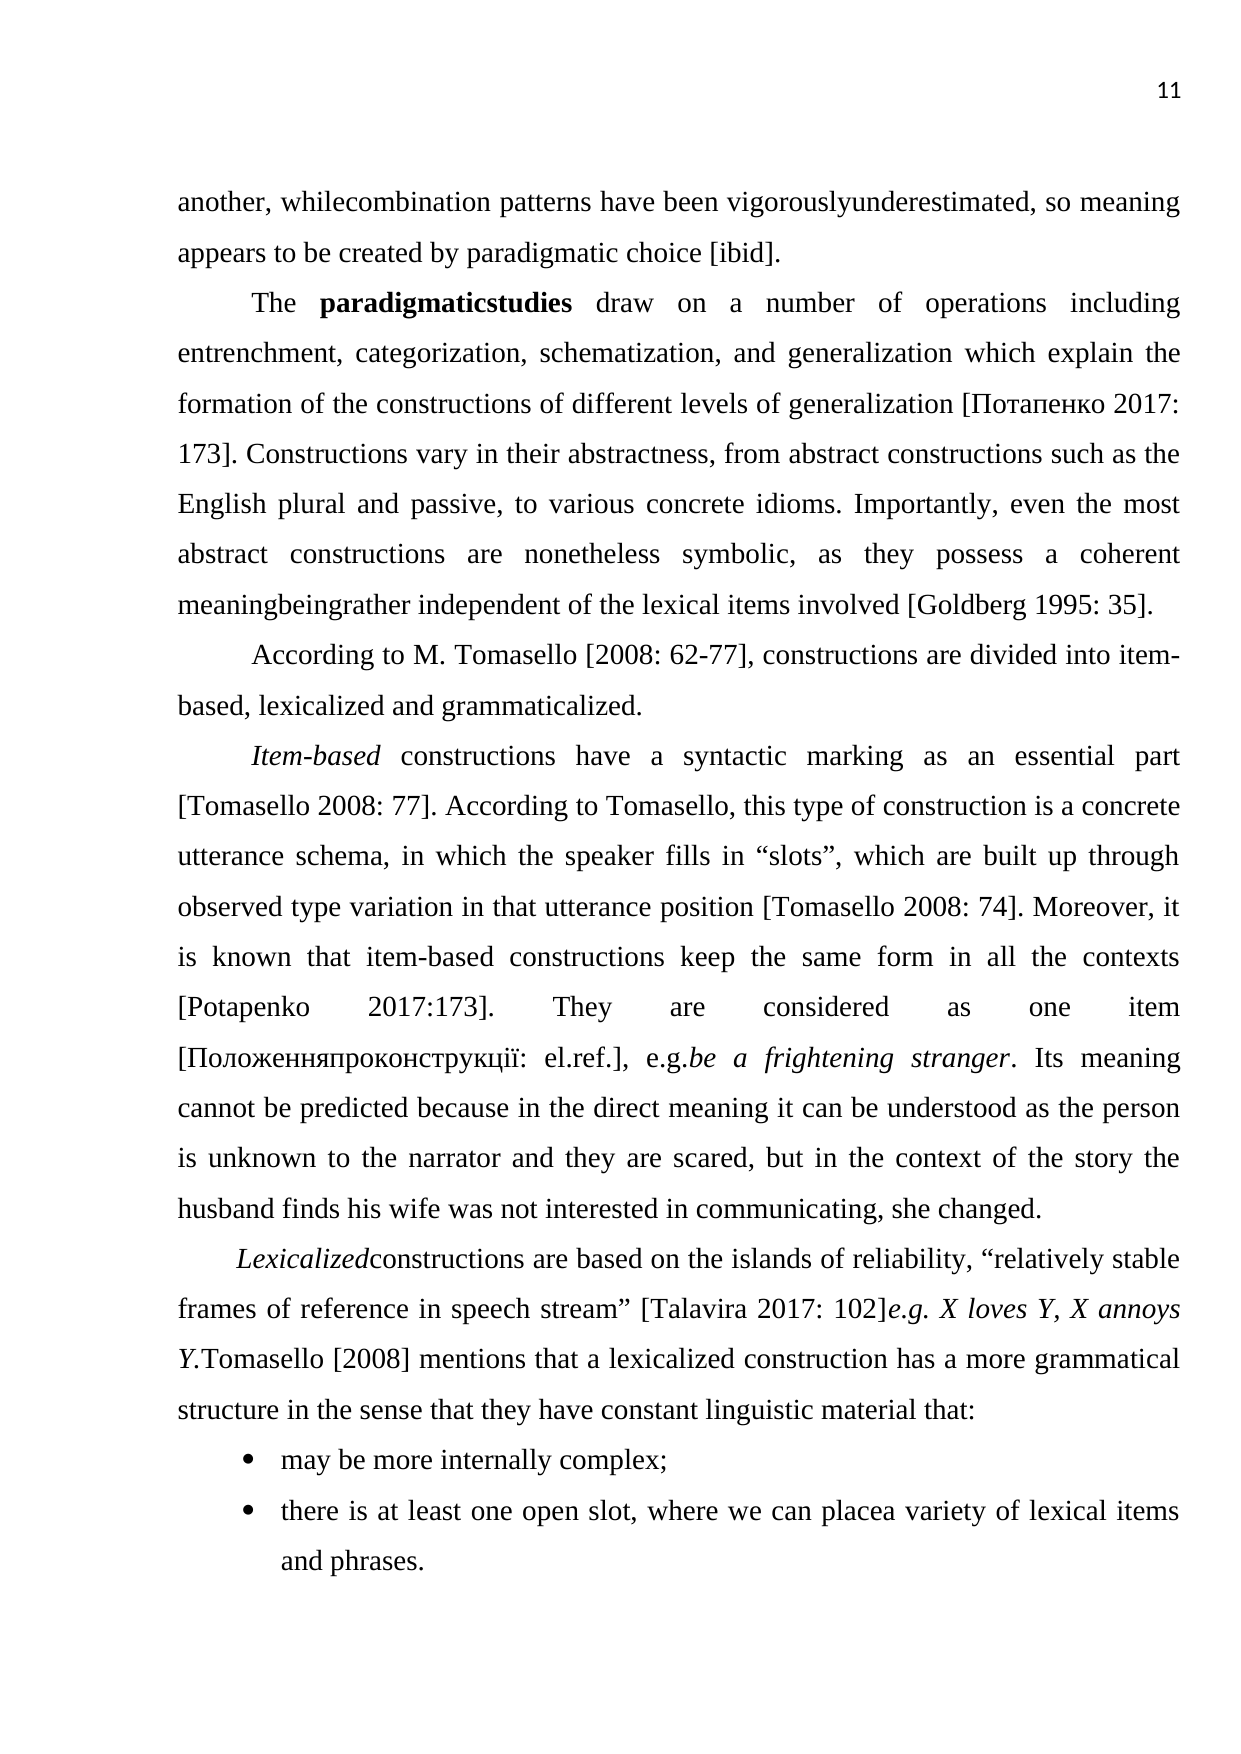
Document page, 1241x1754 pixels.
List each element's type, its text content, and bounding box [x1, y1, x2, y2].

list there is at least one open slot, where we can placea variety of lexical items and phrases. [243, 1493, 1181, 1577]
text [177, 184, 1181, 268]
list Item-based constructions have a syntactic marking as an essential part [Tomasello 2008: 77]. According to Tomasello, this type of construction is a concrete utterance schema, in which the speaker fills in “slots”, which are built up through observed type variation in that utterance position [Tomasello 2008: 74]. Moreover, it is known that item-based constructions keep the same form in all the contexts [Potapenko 2017:173]. They are considered as one item [Положенняпроконструкції: el.ref.], e.g.be a frightening stranger. Its meaning cannot be predicted because in the direct meaning it can be understood as the person is unknown to the narrator and they are scared, but in the context of the story the husband finds his wife was not interested in communicating, she changed. [177, 738, 1181, 1224]
list According to M. Tomasello [2008: 62-77], constructions are divided into item-based, lexicalized and grammaticalized. [177, 637, 1181, 721]
text Lexicalizedconstructions are based on the islands of reliability, “relatively stable frames of reference in speech stream” [Talavira 2017: 102]e.g. X loves Y, X annoys Y.Tomasello [2008] mentions that a lexicalized construction has a more grammatical structure in the sense that they have constant linguistic material that: [177, 1241, 1181, 1426]
list The paradigmaticstudies draw on a number of operations including entrenchment, categorization, schematization, and generalization which explain the formation of the constructions of different levels of generalization [Потапенко 2017: 173]. Constructions vary in their abstractness, from abstract constructions such as the English plural and passive, to various concrete idioms. Importantly, even the most abstract constructions are nonetheless symbolic, as they possess a coherent meaningbeingrather independent of the lexical items involved [Goldberg 1995: 35]. [177, 285, 1181, 621]
list may be more internally complex; [243, 1442, 1181, 1476]
